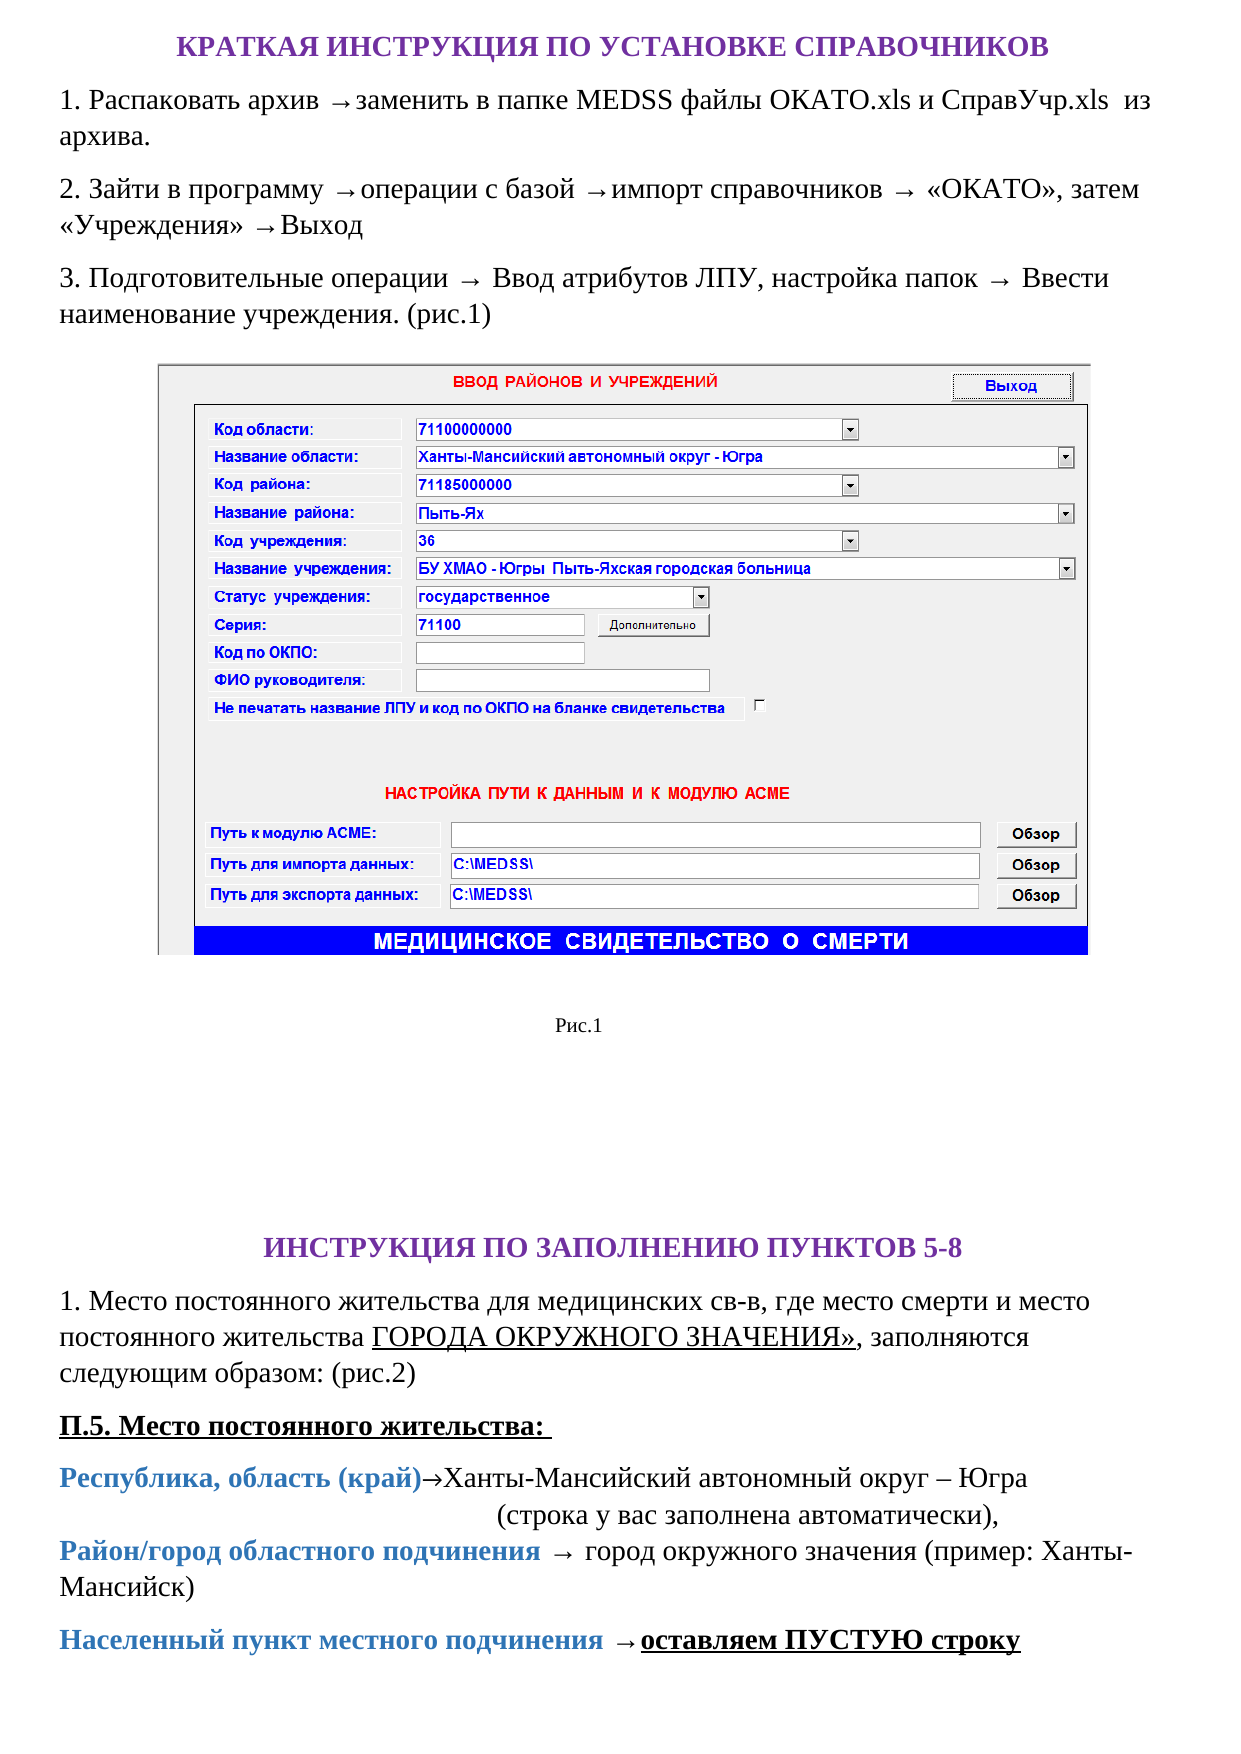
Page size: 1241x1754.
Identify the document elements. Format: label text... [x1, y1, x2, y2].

text Рис.1 [59, 1012, 1167, 1037]
text Район/город областного подчинения → город окружного значения (пример: Ханты-Мансийск) [59, 1533, 1167, 1603]
text инструкция по заполнению пунктов 5-8 [59, 1230, 1167, 1263]
text (строка у вас заполнена автоматически), [59, 1497, 1167, 1530]
text 2. Зайти в программу →операции с базой →импорт справочников → «ОКАТО», затем «Учреждения» →Выход [59, 171, 1167, 241]
text Населенный пункт местного подчинения →оставляем ПУСТУЮ строку [59, 1622, 1167, 1655]
text Республика, область (край)→Ханты-Мансийский автономный округ – Югра [59, 1461, 1167, 1494]
text краткая Инструкция по установке справочников [59, 29, 1167, 63]
picture [157, 362, 1091, 955]
text 3. Подготовительные операции → Ввод атрибутов ЛПУ, настройка папок → Ввести наименование учреждения. (рис.1) [59, 260, 1167, 330]
text 1. Распаковать архив →заменить в папке MEDSS файлы ОКАТО.xls и СправУчр.xls из архива. [59, 82, 1167, 152]
text П.5. Место постоянного жительства: [59, 1408, 1167, 1441]
text 1. Место постоянного жительства для медицинских св-в, где место смерти и место постоянного жительства ГОРОДА ОКРУЖНОГО ЗНАЧЕНИЯ», заполняются следующим образом: (рис.2) [59, 1283, 1167, 1388]
